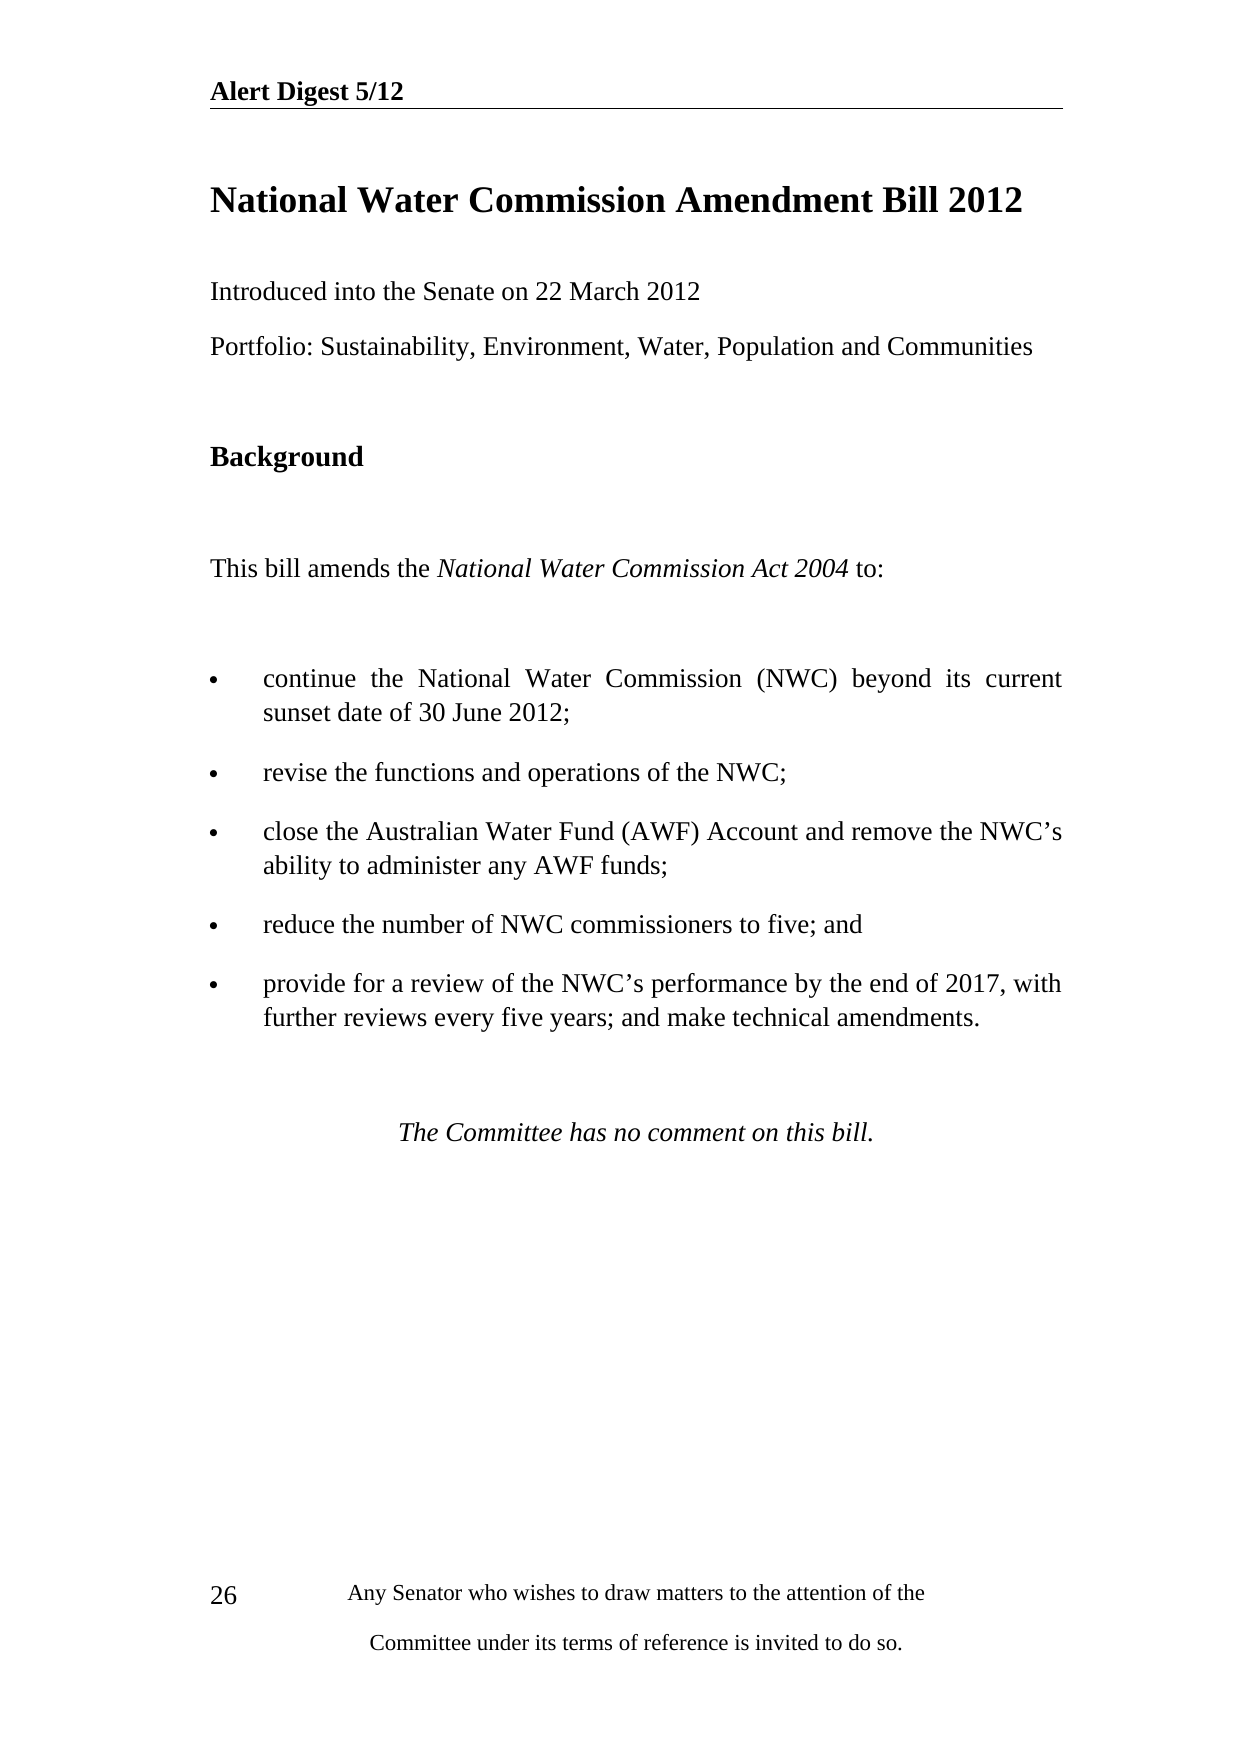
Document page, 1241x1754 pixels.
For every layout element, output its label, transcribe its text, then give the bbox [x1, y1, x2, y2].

text provide for a review of the NWC’s performance by the end of 2017, with further reviews every five years; and make technical amendments. [210, 967, 1063, 1033]
text reduce the number of NWC commissioners to five; and [210, 908, 1063, 939]
text The Committee has no comment on this bill. [210, 1116, 1063, 1147]
text Background [210, 439, 1063, 473]
text Portfolio: Sustainability, Environment, Water, Population and Communities [210, 329, 1063, 361]
text Introduced into the Senate on 22 March 2012 [210, 274, 1063, 306]
text This bill amends the National Water Commission Act 2004 to: [210, 552, 1063, 583]
text revise the functions and operations of the NWC; [210, 756, 1063, 787]
text close the Australian Water Fund (AWF) Account and remove the NWC’s ability to administer any AWF funds; [210, 815, 1063, 880]
text National Water Commission Amendment Bill 2012 [210, 177, 1063, 220]
text continue the National Water Commission (NWC) beyond its current sunset date of 30 June 2012; [210, 662, 1063, 728]
